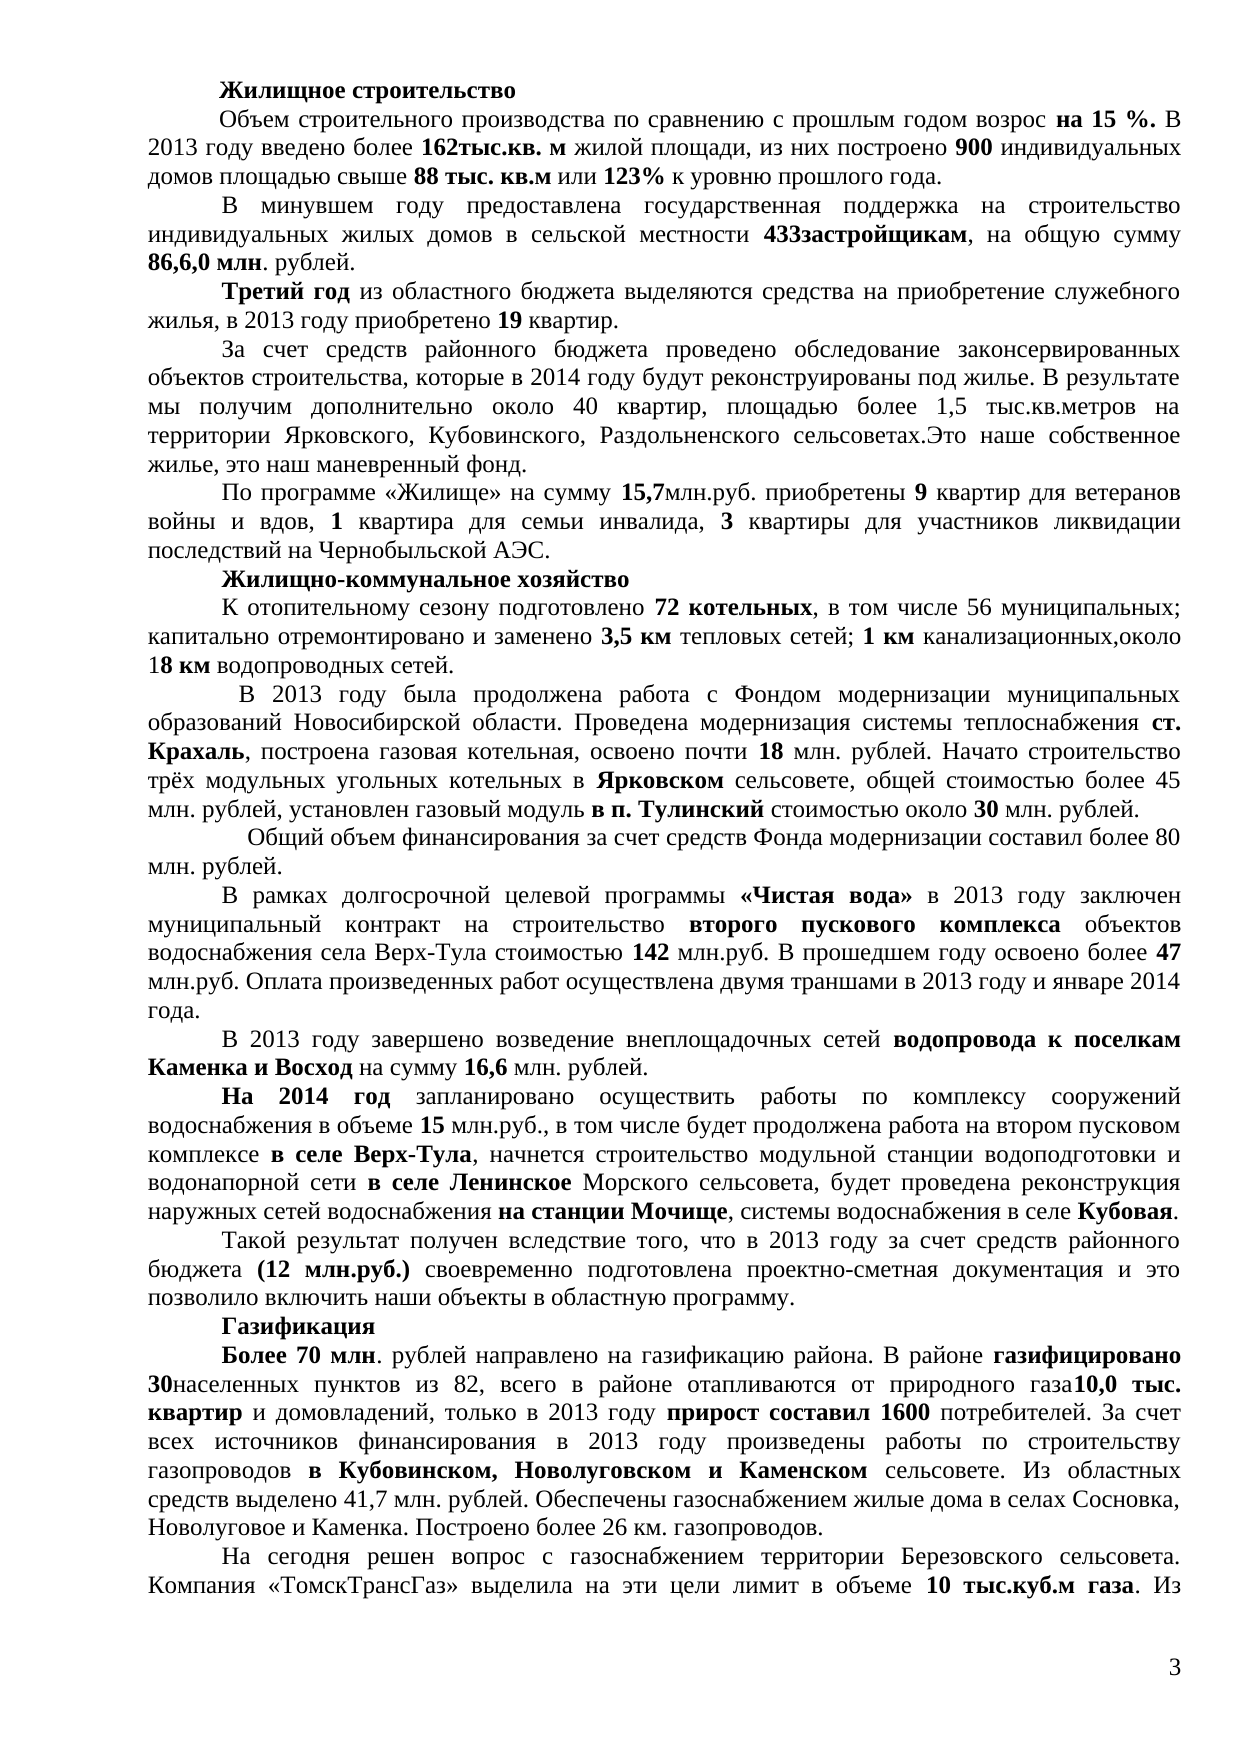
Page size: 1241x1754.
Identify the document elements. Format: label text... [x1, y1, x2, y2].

text По программе «Жилище» на сумму 15,7млн.руб. приобретены 9 квартир для ветеранов войны и вдов, 1 квартира для семьи инвалида, 3 квартиры для участников ликвидации последствий на Чернобыльской АЭС. [148, 477, 1181, 564]
text Объем строительного производства по сравнению с прошлым годом возрос на 15 %. В 2013 году введено более 162тыс.кв. м жилой площади, из них построено 900 индивидуальных домов площадью свыше 88 тыс. кв.м или 123% к уровню прошлого года. [148, 104, 1181, 190]
text В рамках долгосрочной целевой программы «Чистая вода» в 2013 году заключен муниципальный контракт на строительство второго пускового комплекса объектов водоснабжения села Верх-Тула стоимостью 142 млн.руб. В прошедшем году освоено более 47 млн.руб. Оплата произведенных работ осуществлена двумя траншами в 2013 году и январе 2014 года. [148, 880, 1181, 1024]
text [148, 1541, 1181, 1599]
text В минувшем году предоставлена государственная поддержка на строительство индивидуальных жилых домов в сельской местности 433застройщикам, на общую сумму 86,6,0 млн. рублей. [148, 190, 1181, 276]
text В 2013 году завершено возведение внеплощадочных сетей водопровода к поселкам Каменка и Восход на сумму 16,6 млн. рублей. [148, 1024, 1181, 1081]
text Более 70 млн. рублей направлено на газификацию района. В районе газифицировано 30населенных пунктов из 82, всего в районе отапливаются от природного газа10,0 тыс. квартир и домовладений, только в 2013 году прирост составил 1600 потребителей. За счет всех источников финансирования в 2013 году произведены работы по строительству газопроводов в Кубовинском, Новолуговском и Каменском сельсовете. Из областных средств выделено 41,7 млн. рублей. Обеспечены газоснабжением жилые дома в селах Сосновка, Новолуговое и Каменка. Построено более 26 км. газопроводов. [148, 1340, 1181, 1541]
text Жилищное строительство [148, 75, 1181, 104]
text Общий объем финансирования за счет средств Фонда модернизации составил более 80 млн. рублей. [148, 822, 1181, 880]
text Жилищно-коммунальное хозяйство [148, 564, 1181, 592]
text В 2013 году была продолжена работа с Фондом модернизации муниципальных образований Новосибирской области. Проведена модернизация системы теплоснабжения ст. Крахаль, построена газовая котельная, освоено почти 18 млн. рублей. Начато строительство трёх модульных угольных котельных в Ярковском сельсовете, общей стоимостью более 45 млн. рублей, установлен газовый модуль в п. Тулинский стоимостью около 30 млн. рублей. [148, 679, 1181, 822]
text За счет средств районного бюджета проведено обследование законсервированных объектов строительства, которые в 2014 году будут реконструированы под жилье. В результате мы получим дополнительно около 40 квартир, площадью более 1,5 тыс.кв.метров на территории Ярковского, Кубовинского, Раздольненского сельсоветах.Это наше собственное жилье, это наш маневренный фонд. [148, 334, 1181, 477]
text Газификация [148, 1311, 1181, 1340]
text На 2014 год запланировано осуществить работы по комплексу сооружений водоснабжения в объеме 15 млн.руб., в том числе будет продолжена работа на втором пусковом комплексе в селе Верх-Тула, начнется строительство модульной станции водоподготовки и водонапорной сети в селе Ленинское Морского сельсовета, будет проведена реконструкция наружных сетей водоснабжения на станции Мочище, системы водоснабжения в селе Кубовая. [148, 1081, 1181, 1225]
text Такой результат получен вследствие того, что в 2013 году за счет средств районного бюджета (12 млн.руб.) своевременно подготовлена проектно-сметная документация и это позволило включить наши объекты в областную программу. [148, 1225, 1181, 1311]
text К отопительному сезону подготовлено 72 котельных, в том числе 56 муниципальных; капитально отремонтировано и заменено 3,5 км тепловых сетей; 1 км канализационных,около 18 км водопроводных сетей. [148, 592, 1181, 679]
text Третий год из областного бюджета выделяются средства на приобретение служебного жилья, в 2013 году приобретено 19 квартир. [148, 276, 1181, 334]
